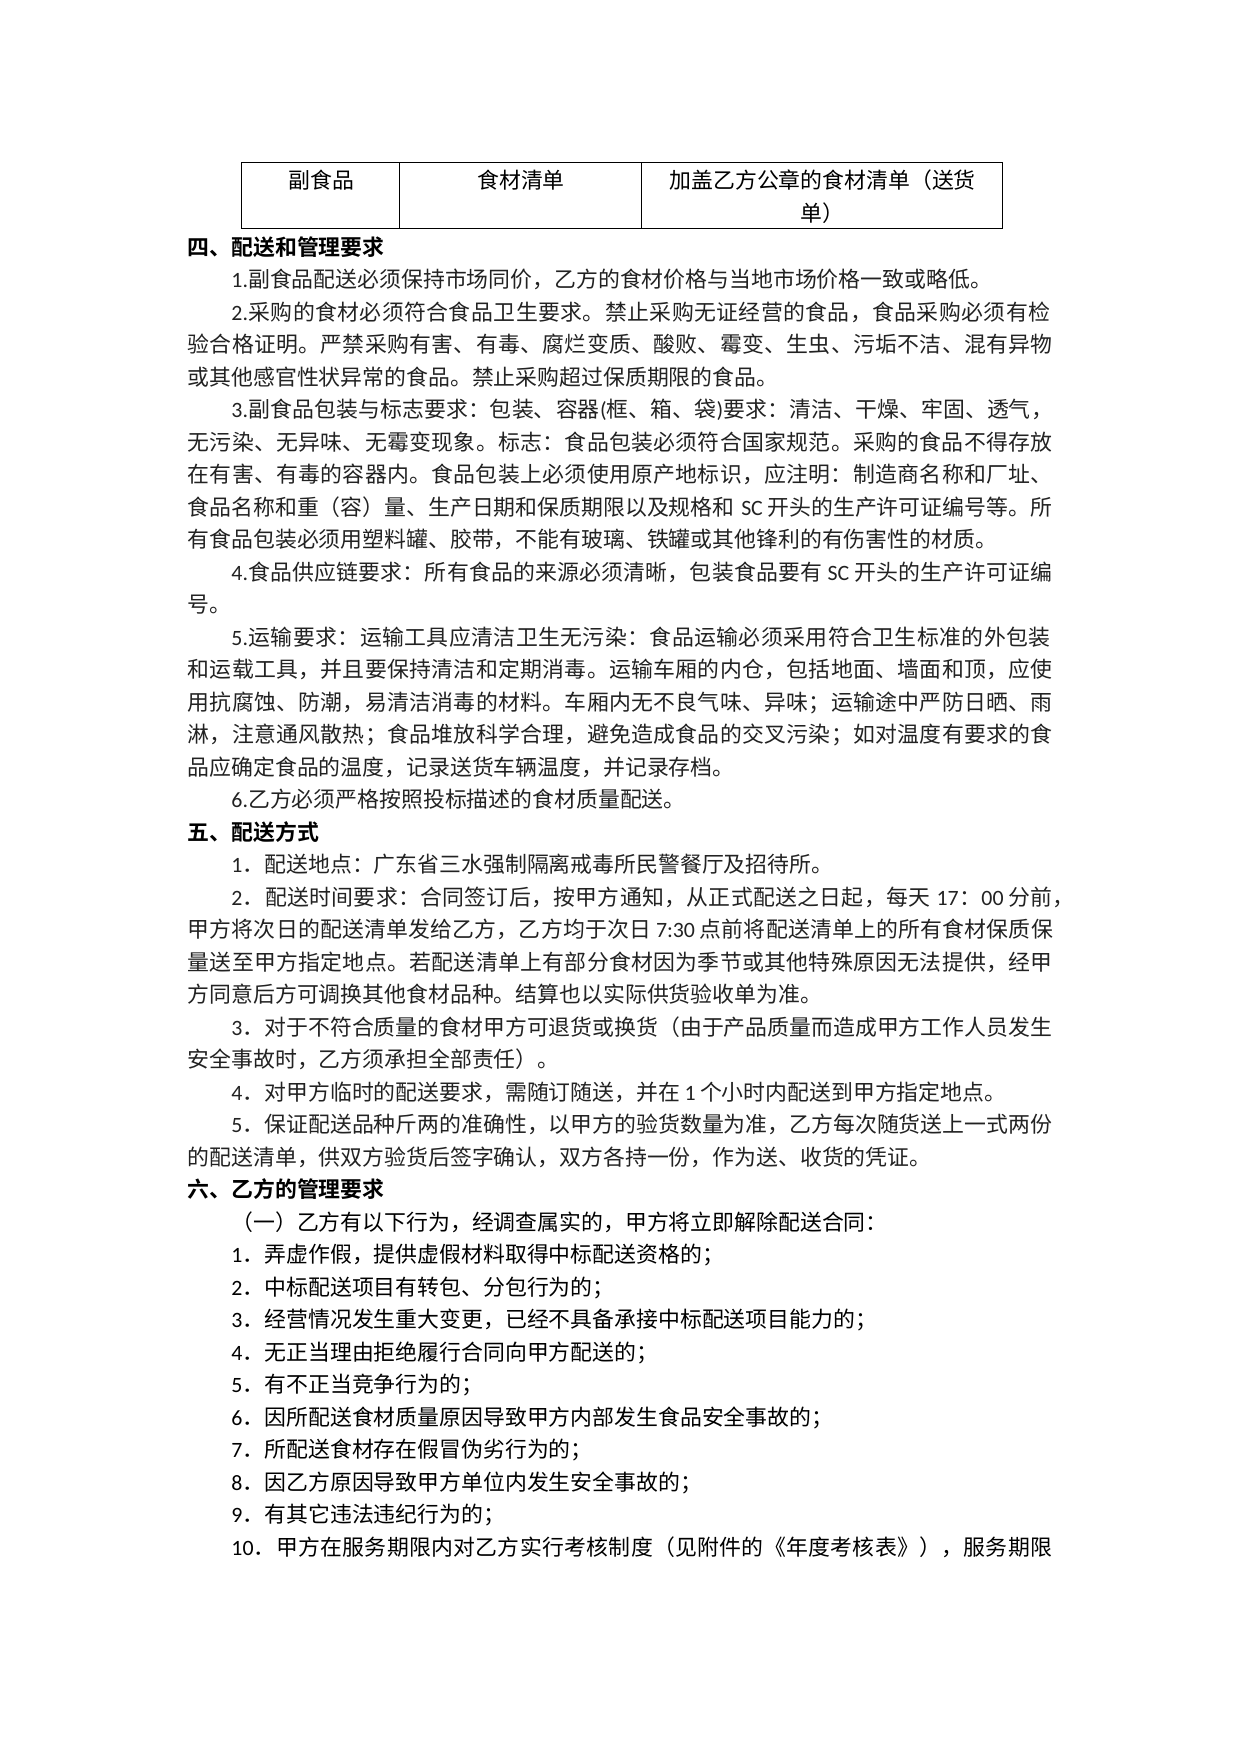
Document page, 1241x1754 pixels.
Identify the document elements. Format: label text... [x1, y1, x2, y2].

text 1.副食品配送必须保持市场同价，乙方的食材价格与当地市场价格一致或略低。 [187, 262, 1053, 294]
text 2.采购的食材必须符合食品卫生要求。禁止采购无证经营的食品，食品采购必须有检验合格证明。严禁采购有害、有毒、腐烂变质、酸败、霉变、生虫、污垢不洁、混有异物或其他感官性状异常的食品。禁止采购超过保质期限的食品。 [187, 294, 1053, 392]
text 四、配送和管理要求 [187, 229, 1053, 262]
table_cell 加盖乙方公章的食材清单（送货单） [642, 163, 1002, 228]
text （一）乙方有以下行为，经调查属实的，甲方将立即解除配送合同： [187, 1204, 1053, 1237]
text 五、配送方式 [187, 814, 1053, 847]
text 2．中标配送项目有转包、分包行为的； [187, 1269, 1053, 1302]
text 8．因乙方原因导致甲方单位内发生安全事故的； [187, 1464, 1053, 1497]
table_cell 副食品 [242, 163, 399, 228]
text 2．配送时间要求：合同签订后，按甲方通知，从正式配送之日起，每天17：00分前，甲方将次日的配送清单发给乙方，乙方均于次日7:30点前将配送清单上的所有食材保质保量送至甲方指定地点。若配送清单上有部分食材因为季节或其他特殊原因无法提供，经甲方同意后方可调换其他食材品种。结算也以实际供货验收单为准。 [187, 879, 1053, 1009]
text 7．所配送食材存在假冒伪劣行为的； [187, 1432, 1053, 1464]
text 6.乙方必须严格按照投标描述的食材质量配送。 [187, 782, 1053, 814]
table_cell 食材清单 [400, 163, 641, 228]
text 3.副食品包装与标志要求：包装、容器(框、箱、袋)要求：清洁、干燥、牢固、透气，无污染、无异味、无霉变现象。标志：食品包装必须符合国家规范。采购的食品不得存放在有害、有毒的容器内。食品包装上必须使用原产地标识，应注明：制造商名称和厂址、食品名称和重（容）量、生产日期和保质期限以及规格和SC开头的生产许可证编号等。所有食品包装必须用塑料罐、胶带，不能有玻璃、铁罐或其他锋利的有伤害性的材质。 [187, 392, 1053, 554]
text 4．对甲方临时的配送要求，需随订随送，并在1个小时内配送到甲方指定地点。 [187, 1074, 1053, 1107]
text 6．因所配送食材质量原因导致甲方内部发生食品安全事故的； [187, 1399, 1053, 1432]
text 六、乙方的管理要求 [187, 1172, 1053, 1204]
text 1．弄虚作假，提供虚假材料取得中标配送资格的； [187, 1237, 1053, 1269]
text 3．经营情况发生重大变更，已经不具备承接中标配送项目能力的； [187, 1302, 1053, 1334]
text 5．有不正当竞争行为的； [187, 1367, 1053, 1399]
text 3．对于不符合质量的食材甲方可退货或换货（由于产品质量而造成甲方工作人员发生安全事故时，乙方须承担全部责任）。 [187, 1009, 1053, 1074]
text 9．有其它违法违纪行为的； [187, 1497, 1053, 1529]
text 5．保证配送品种斤两的准确性，以甲方的验货数量为准，乙方每次随货送上一式两份的配送清单，供双方验货后签字确认，双方各持一份，作为送、收货的凭证。 [187, 1107, 1053, 1172]
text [187, 1529, 1053, 1562]
text 5.运输要求：运输工具应清洁卫生无污染：食品运输必须采用符合卫生标准的外包装和运载工具，并且要保持清洁和定期消毒。运输车厢的内仓，包括地面、墙面和顶，应使用抗腐蚀、防潮，易清洁消毒的材料。车厢内无不良气味、异味；运输途中严防日晒、雨淋，注意通风散热；食品堆放科学合理，避免造成食品的交叉污染；如对温度有要求的食品应确定食品的温度，记录送货车辆温度，并记录存档。 [187, 619, 1053, 782]
text 1．配送地点：广东省三水强制隔离戒毒所民警餐厅及招待所。 [187, 847, 1053, 879]
text 4.食品供应链要求：所有食品的来源必须清晰，包装食品要有SC开头的生产许可证编号。 [187, 554, 1053, 619]
text 4．无正当理由拒绝履行合同向甲方配送的； [187, 1334, 1053, 1367]
